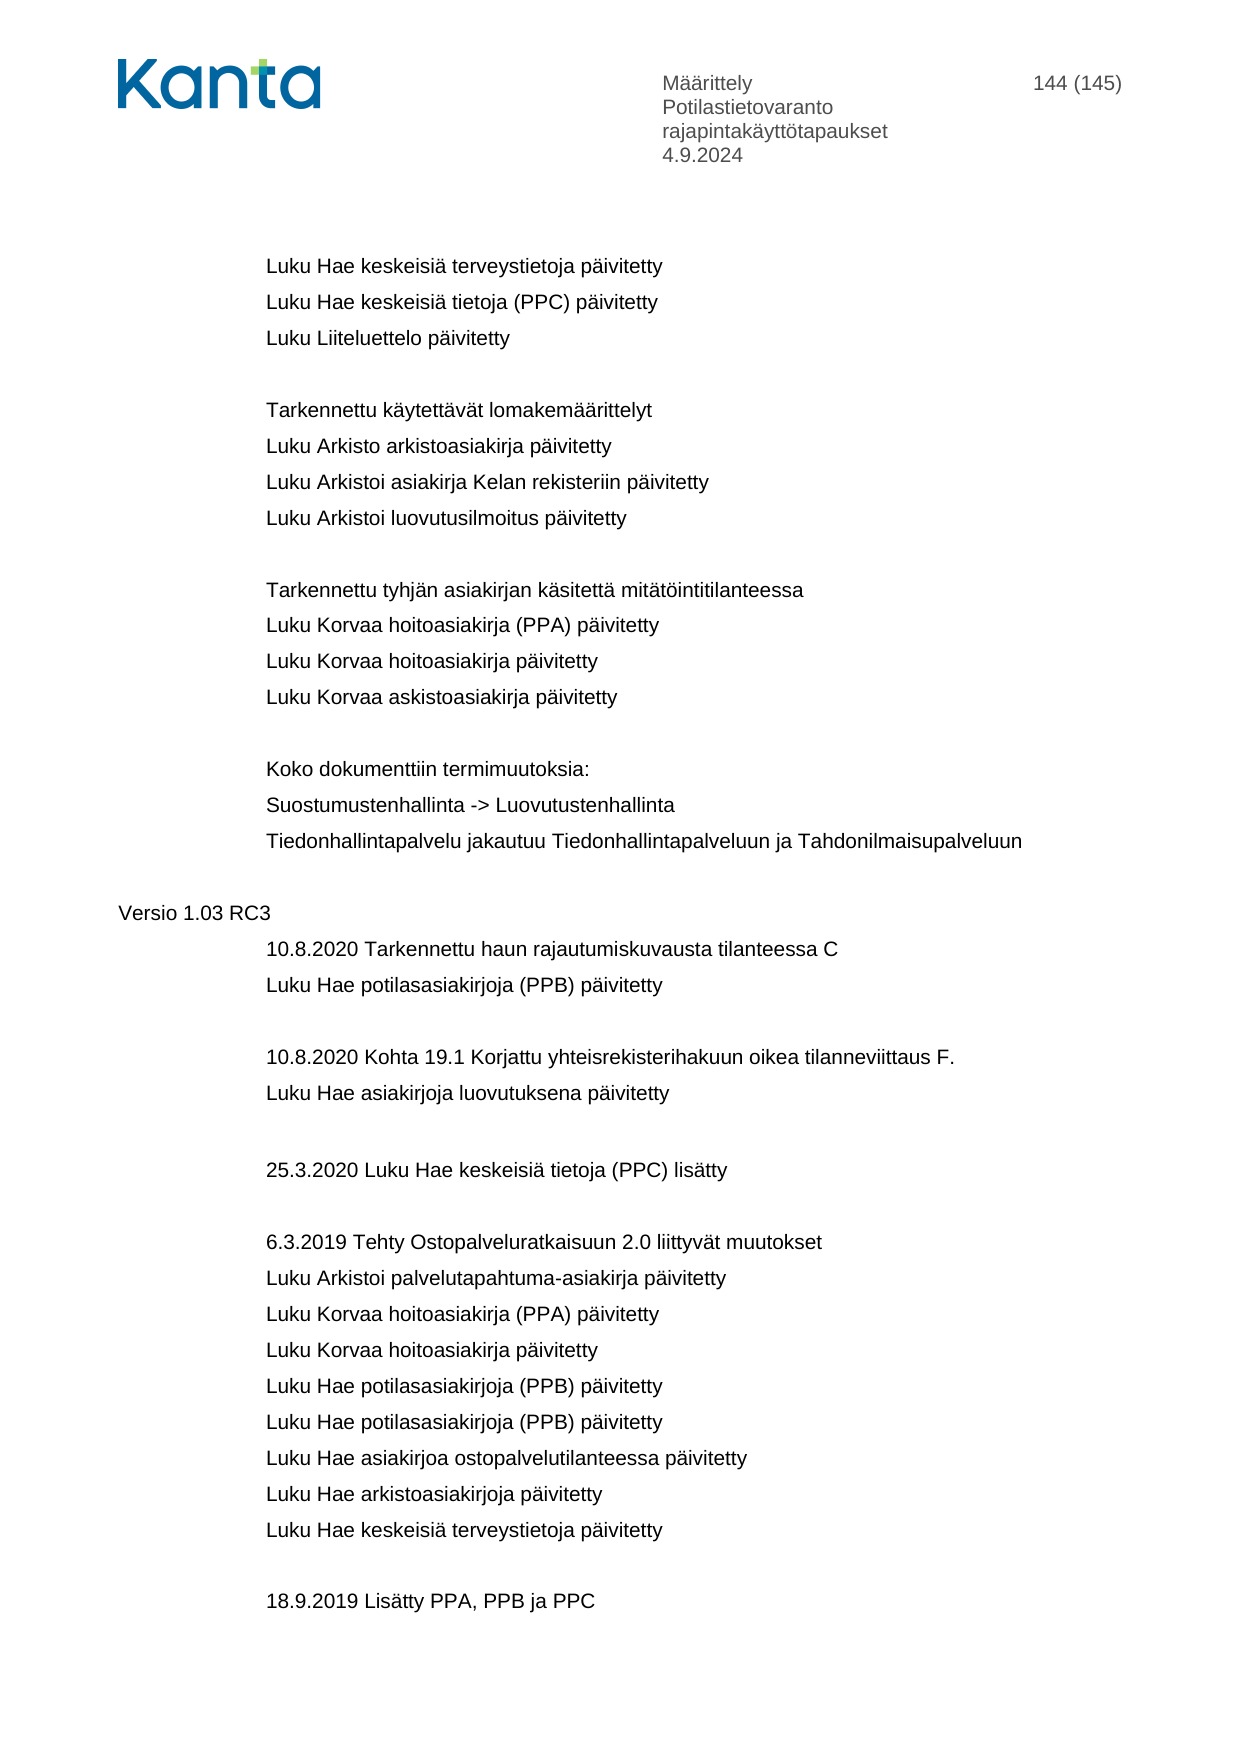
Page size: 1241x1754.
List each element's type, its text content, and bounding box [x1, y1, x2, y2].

text Luku Korvaa hoitoasiakirja päivitetty [266, 649, 1107, 673]
text Luku Korvaa hoitoasiakirja (PPA) päivitetty [266, 1302, 1107, 1326]
text 18.9.2019 Lisätty PPA, PPB ja PPC [266, 1589, 1107, 1613]
text 25.3.2020 Luku Hae keskeisiä tietoja (PPC) lisätty [266, 1158, 1107, 1182]
text Luku Arkistoi palvelutapahtuma-asiakirja päivitetty [266, 1266, 1107, 1290]
text Luku Arkisto arkistoasiakirja päivitetty [266, 434, 1107, 458]
text Luku Korvaa hoitoasiakirja (PPA) päivitetty [266, 613, 1107, 637]
text Luku Korvaa hoitoasiakirja päivitetty [266, 1338, 1107, 1362]
text Tarkennettu käytettävät lomakemäärittelyt [266, 398, 1107, 422]
text Luku Hae potilasasiakirjoja (PPB) päivitetty [266, 1410, 1107, 1434]
text Suostumustenhallinta -> Luovutustenhallinta [266, 793, 1107, 817]
text 10.8.2020 Kohta 19.1 Korjattu yhteisrekisterihakuun oikea tilanneviittaus F. Luku Hae asiakirjoja luovutuksena päivitetty [266, 1044, 1107, 1104]
text Luku Hae arkistoasiakirjoja päivitetty [266, 1482, 1107, 1506]
text Luku Korvaa askistoasiakirja päivitetty [266, 685, 1107, 709]
text Luku Hae keskeisiä terveystietoja päivitetty [266, 1517, 1107, 1541]
text Luku Arkistoi asiakirja Kelan rekisteriin päivitetty [266, 469, 1107, 493]
text Luku Hae potilasasiakirjoja (PPB) päivitetty [266, 973, 1107, 997]
text Koko dokumenttiin termimuutoksia: [266, 757, 1107, 781]
text Luku Arkistoi luovutusilmoitus päivitetty [266, 506, 1107, 529]
text 6.3.2019 Tehty Ostopalveluratkaisuun 2.0 liittyvät muutokset [266, 1230, 1107, 1254]
text Luku Hae keskeisiä terveystietoja päivitetty [266, 254, 1107, 278]
text Tarkennettu tyhjän asiakirjan käsitettä mitätöintitilanteessa [266, 577, 1107, 601]
text Luku Hae keskeisiä tietoja (PPC) päivitetty [266, 290, 1107, 314]
picture [118, 59, 321, 109]
text Luku Hae asiakirjoa ostopalvelutilanteessa päivitetty [266, 1446, 1107, 1469]
text Luku Hae potilasasiakirjoja (PPB) päivitetty [266, 1374, 1107, 1398]
text Versio 1.03 RC3 [118, 901, 1107, 925]
text Luku Liiteluettelo päivitetty [266, 326, 1107, 350]
text Tiedonhallintapalvelu jakautuu Tiedonhallintapalveluun ja Tahdonilmaisupalveluun [266, 829, 1107, 853]
text 10.8.2020 Tarkennettu haun rajautumiskuvausta tilanteessa C [266, 937, 1107, 961]
